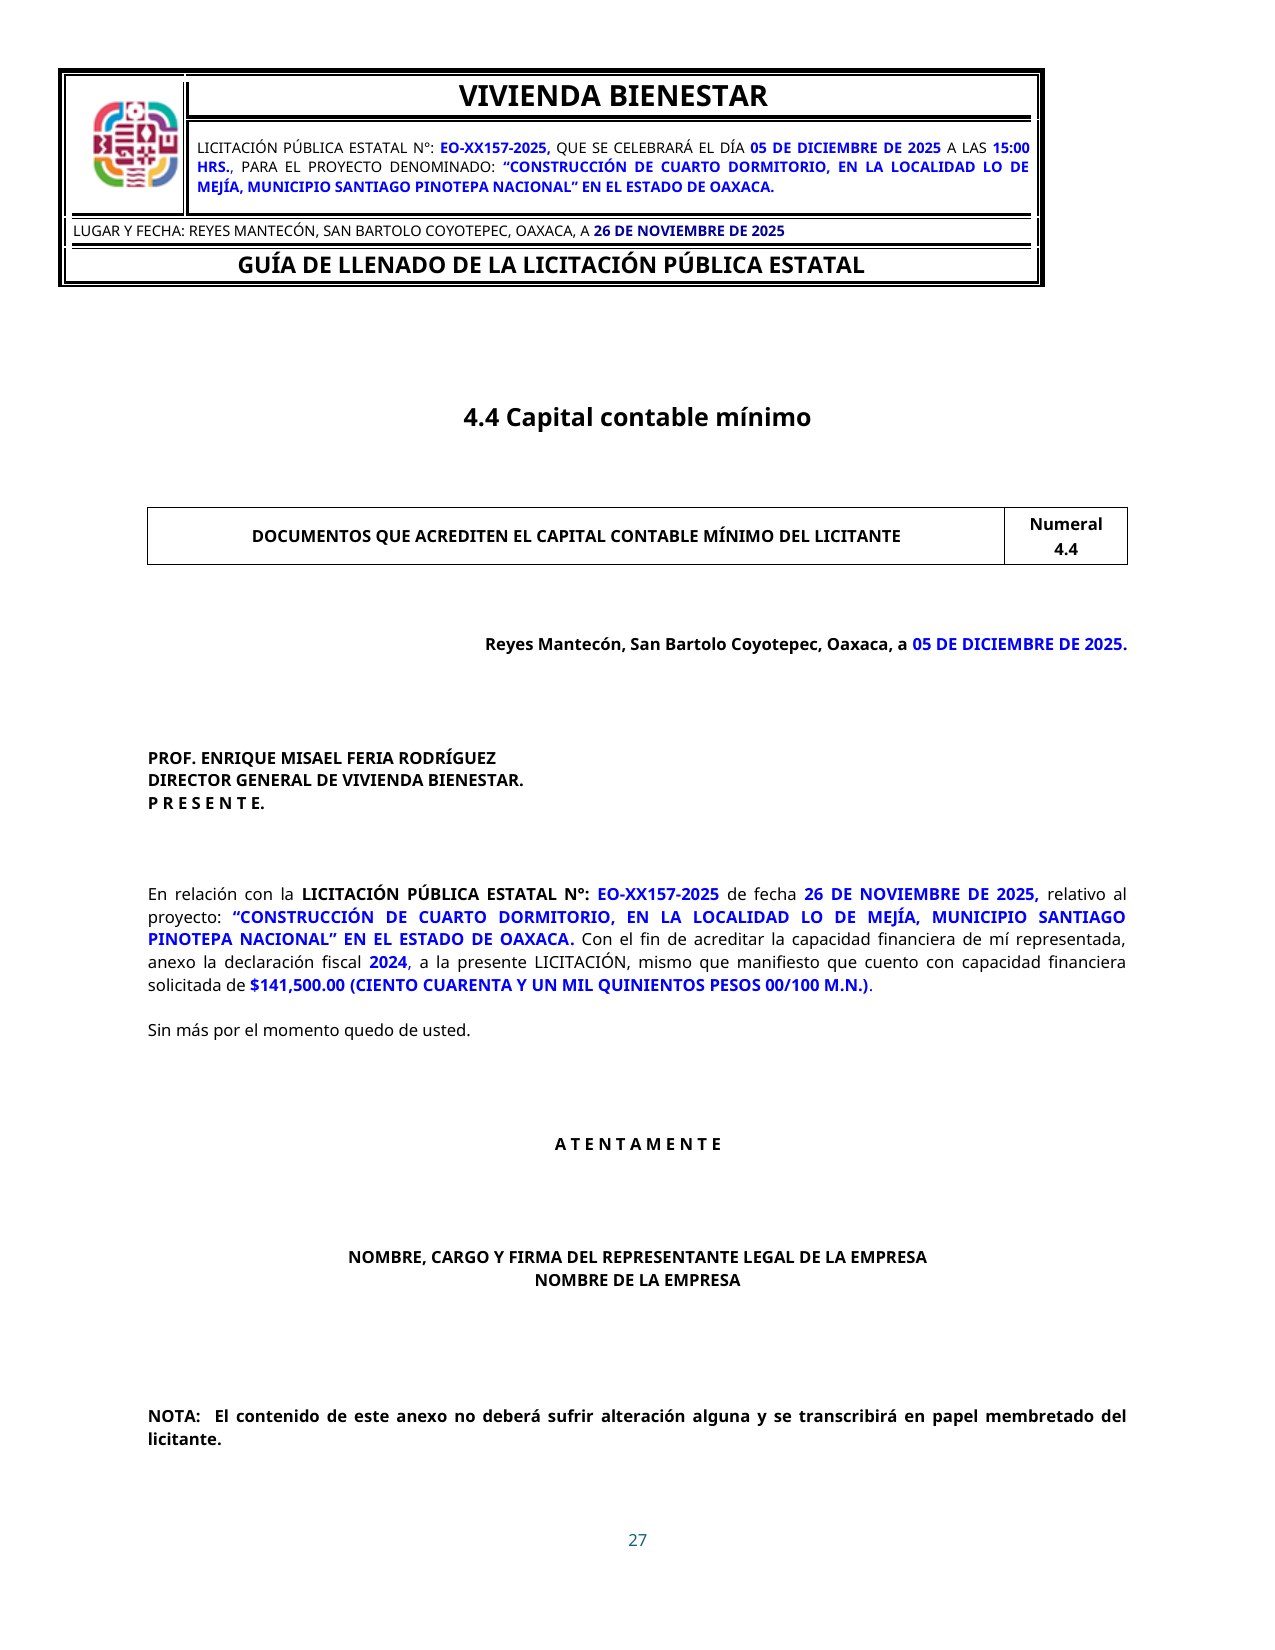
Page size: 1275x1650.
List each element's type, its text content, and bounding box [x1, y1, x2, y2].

text DIRECTOR GENERAL DE VIVIENDA BIENESTAR. [148, 769, 1127, 792]
text NOTA: El contenido de este anexo no deberá sufrir alteración alguna y se transcribirá en papel membretado del licitante. [148, 1405, 1127, 1450]
text Sin más por el momento quedo de usted. [148, 1019, 1127, 1041]
text 4.4 Capital contable mínimo [148, 400, 1127, 434]
text NOMBRE, CARGO Y FIRMA DEL REPRESENTANTE LEGAL DE LA EMPRESA [148, 1246, 1127, 1268]
picture [184, 93, 189, 193]
picture [82, 93, 183, 193]
text Reyes Mantecón, San Bartolo Coyotepec, Oaxaca, a 05 DE DICIEMBRE DE 2025. [0, 633, 1127, 655]
text NOMBRE DE LA EMPRESA [148, 1268, 1127, 1291]
text A T E N T A M E N T E [148, 1132, 1127, 1155]
text En relación con la LICITACIÓN PÚBLICA ESTATAL N°: EO-XX157-2025 de fecha 26 DE NOVIEMBRE DE 2025, relativo al proyecto: “CONSTRUCCIÓN DE CUARTO DORMITORIO, EN LA LOCALIDAD LO DE MEJÍA, MUNICIPIO SANTIAGO PINOTEPA NACIONAL” EN EL ESTADO DE OAXACA. Con el fin de acreditar la capacidad financiera de mí representada, anexo la declaración fiscal 2024, a la presente LICITACIÓN, mismo que manifiesto que cuento con capacidad financiera solicitada de $141,500.00 (CIENTO CUARENTA Y UN MIL QUINIENTOS PESOS 00/100 M.N.). [148, 882, 1127, 996]
table_header Numeral 4.4 [1005, 508, 1127, 563]
table_header DOCUMENTOS QUE ACREDITEN EL CAPITAL CONTABLE MÍNIMO DEL LICITANTE [148, 508, 1004, 563]
text P R E S E N T E. [148, 792, 1127, 814]
text PROF. ENRIQUE MISAEL FERIA RODRÍGUEZ [148, 746, 1127, 769]
